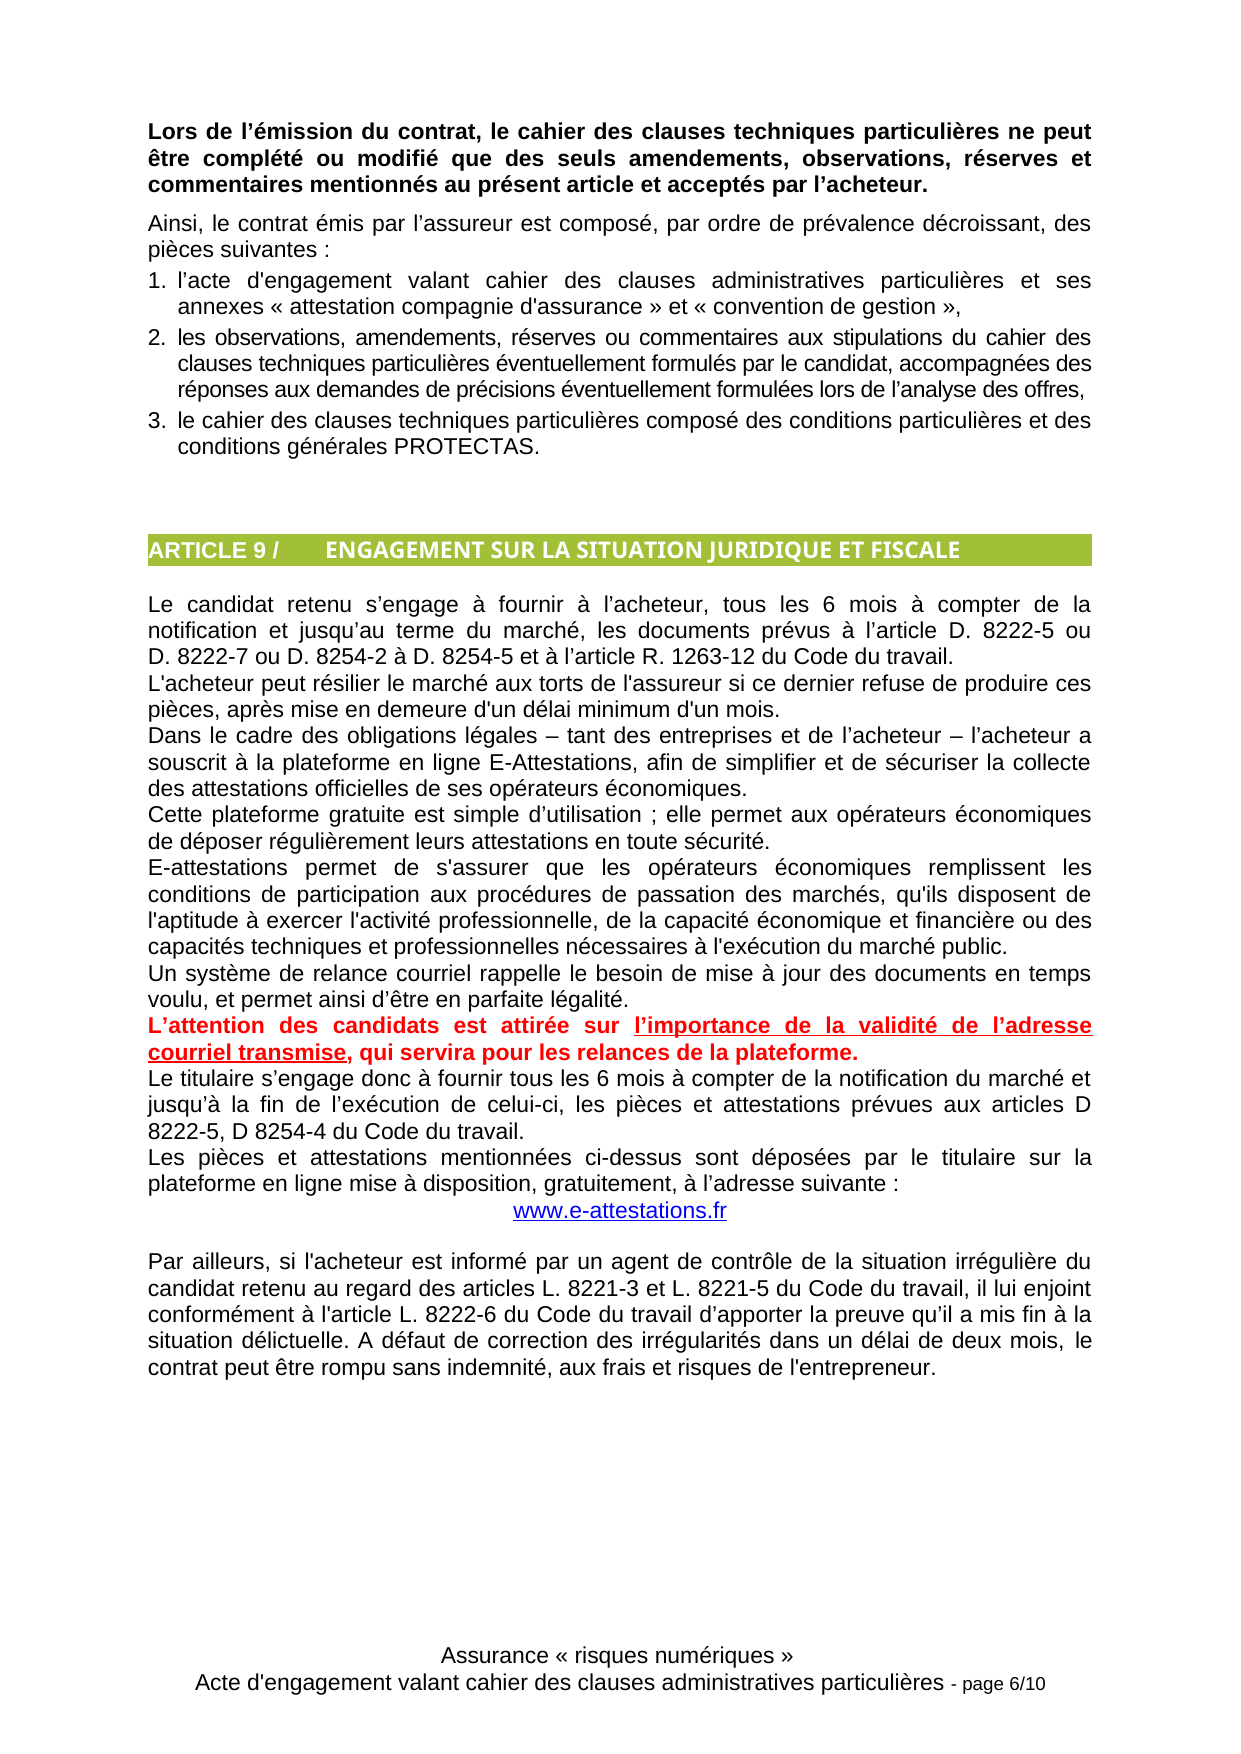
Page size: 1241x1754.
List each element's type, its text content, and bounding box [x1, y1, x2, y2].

text Cette plateforme gratuite est simple d’utilisation ; elle permet aux opérateurs économiques de déposer régulièrement leurs attestations en toute sécurité. [148, 801, 1092, 854]
text Un système de relance courriel rappelle le besoin de mise à jour des documents en temps voulu, et permet ainsi d’être en parfaite légalité. [148, 959, 1092, 1012]
text Dans le cadre des obligations légales – tant des entreprises et de l’acheteur – l’acheteur a souscrit à la plateforme en ligne E-Attestations, afin de simplifier et de sécuriser la collecte des attestations officielles de ses opérateurs économiques. [148, 722, 1092, 801]
list l’acte d'engagement valant cahier des clauses administratives particulières et ses annexes « attestation compagnie d'assurance » et « convention de gestion », [148, 267, 1092, 319]
text Engagement sur la situation juridique et fiscale [148, 534, 1092, 566]
text Le titulaire s’engage donc à fournir tous les 6 mois à compter de la notification du marché et jusqu’à la fin de l’exécution de celui-ci, les pièces et attestations prévues aux articles D 8222-5, D 8254-4 du Code du travail. [148, 1065, 1092, 1144]
text Par ailleurs, si l'acheteur est informé par un agent de contrôle de la situation irrégulière du candidat retenu au regard des articles L. 8221-3 et L. 8221-5 du Code du travail, il lui enjoint conformément à l'article L. 8222-6 du Code du travail d’apporter la preuve qu’il a mis fin à la situation délictuelle. A défaut de correction des irrégularités dans un délai de deux mois, le contrat peut être rompu sans indemnité, aux frais et risques de l'entrepreneur. [148, 1248, 1092, 1380]
text L’attention des candidats est attirée sur l’importance de la validité de l’adresse courriel transmise, qui servira pour les relances de la plateforme. [148, 1012, 1092, 1065]
text E-attestations permet de s'assurer que les opérateurs économiques remplissent les conditions de participation aux procédures de passation des marchés, qu'ils disposent de l'aptitude à exercer l'activité professionnelle, de la capacité économique et financière ou des capacités techniques et professionnelles nécessaires à l'exécution du marché public. [148, 854, 1092, 959]
text Le candidat retenu s’engage à fournir à l’acheteur, tous les 6 mois à compter de la notification et jusqu’au terme du marché, les documents prévus à l’article D. 8222-5 ou D. 8222-7 ou D. 8254-2 à D. 8254-5 et à l’article R. 1263-12 du Code du travail. [148, 591, 1092, 670]
text L'acheteur peut résilier le marché aux torts de l'assureur si ce dernier refuse de produire ces pièces, après mise en demeure d'un délai minimum d'un mois. [148, 670, 1092, 722]
text Les pièces et attestations mentionnées ci-dessus sont déposées par le titulaire sur la plateforme en ligne mise à disposition, gratuitement, à l’adresse suivante : [148, 1144, 1092, 1197]
text Ainsi, le contrat émis par l’assureur est composé, par ordre de prévalence décroissant, des pièces suivantes : [148, 210, 1092, 262]
text www.e-attestations.fr [148, 1197, 1092, 1223]
text Lors de l’émission du contrat, le cahier des clauses techniques particulières ne peut être complété ou modifié que des seuls amendements, observations, réserves et commentaires mentionnés au présent article et acceptés par l’acheteur. [148, 118, 1092, 197]
list le cahier des clauses techniques particulières composé des conditions particulières et des conditions générales PROTECTAS. [148, 407, 1092, 459]
list les observations, amendements, réserves ou commentaires aux stipulations du cahier des clauses techniques particulières éventuellement formulés par le candidat, accompagnées des réponses aux demandes de précisions éventuellement formulées lors de l’analyse des offres, [148, 323, 1092, 402]
